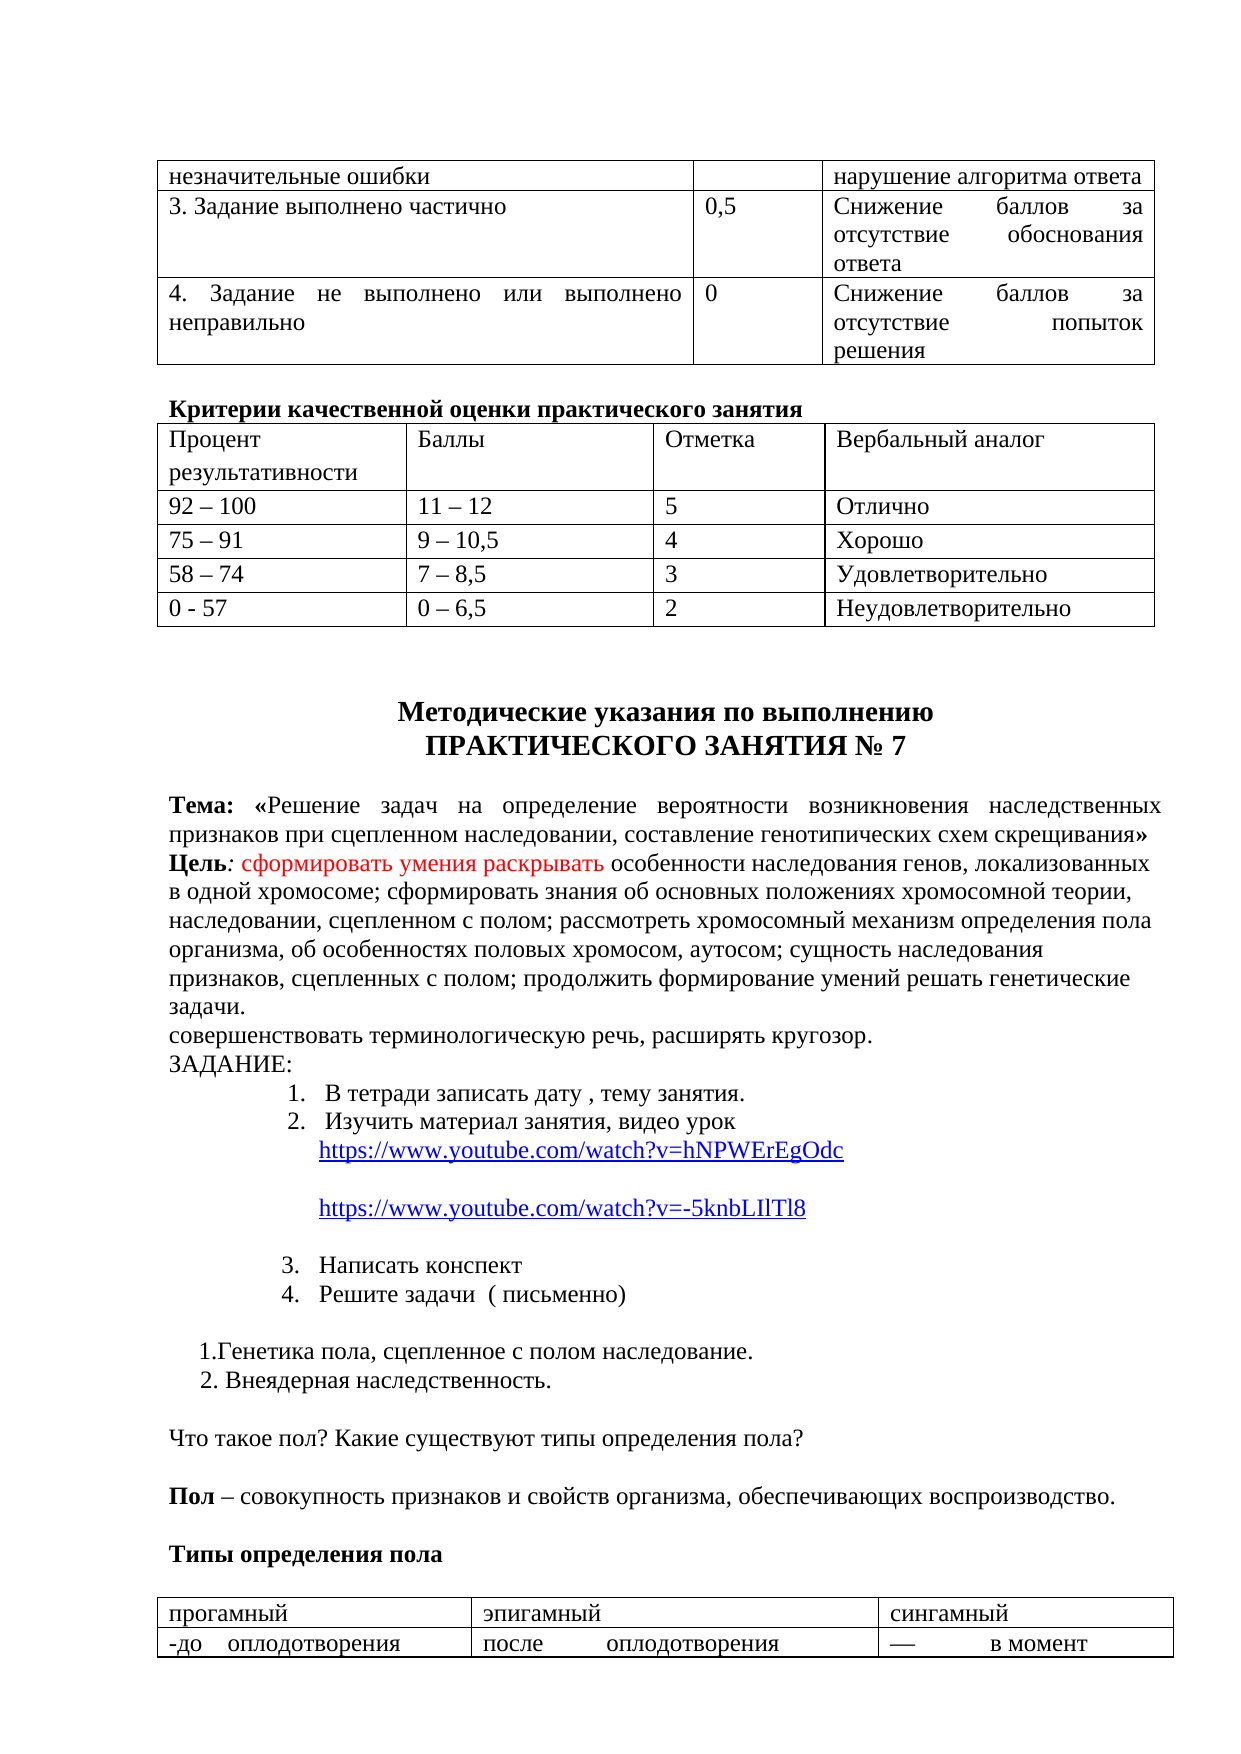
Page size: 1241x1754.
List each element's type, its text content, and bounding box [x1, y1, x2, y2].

table_cell Снижение баллов за отсутствие попыток решения [823, 278, 1154, 364]
text https://www.youtube.com/watch?v=hNPWErEgOdc [319, 1135, 1162, 1164]
list Решите задачи ( письменно) [281, 1279, 1162, 1308]
table_header Процент результативности [158, 424, 406, 490]
list Написать конспект [281, 1250, 1162, 1279]
table_cell 4 [654, 525, 824, 558]
text https://www.youtube.com/watch?v=-5knbLIlTl8 [319, 1193, 1162, 1221]
table_cell 0 [694, 278, 822, 364]
list Изучить материал занятия, видео урок [287, 1106, 1162, 1135]
text ЗАДАНИЕ: [169, 1049, 1162, 1078]
table_cell -до оплодотворения [158, 1628, 471, 1656]
text Тема: «Решение задач на определение вероятности возникновения наследственных признаков при сцепленном наследовании, составление генотипических схем скрещивания» [169, 790, 1162, 848]
table_cell Удовлетворительно [826, 559, 1154, 592]
table_header Баллы [407, 424, 653, 490]
table_cell 0 – 6,5 [407, 593, 653, 626]
text Что такое пол? Какие существуют типы определения пола? [169, 1423, 1162, 1452]
table_header Отметка [654, 424, 824, 490]
table_cell 92 – 100 [158, 491, 406, 524]
table_cell 5 [654, 491, 824, 524]
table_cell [879, 1628, 1173, 1656]
text Типы определения пола [169, 1539, 1162, 1568]
table_cell 3 [654, 559, 824, 592]
table_cell 58 – 74 [158, 559, 406, 592]
text Цель: сформировать умения раскрывать особенности наследования генов, локализованных в одной хромосоме; сформировать знания об основных положениях хромосомной теории, наследовании, сцепленном с полом; рассмотреть хромосомный механизм определения пола организма, об особенностях половых хромосом, аутосом; сущность наследования признаков, сцепленных с полом; продолжить формирование умений решать генетические задачи. [169, 848, 1162, 1020]
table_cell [472, 1628, 878, 1656]
table_cell Хорошо [826, 525, 1154, 558]
table_cell 11 – 12 [407, 491, 653, 524]
text Методические указания по выполнению [169, 694, 1162, 728]
table_cell 2 [654, 593, 824, 626]
text 2. Внеядерная наследственность. [168, 1365, 1162, 1394]
text Пол – совокупность признаков и свойств организма, обеспечивающих воспроизводство. [169, 1481, 1162, 1510]
table_header сингамный [879, 1598, 1173, 1627]
table_cell 9 – 10,5 [407, 525, 653, 558]
table_cell 75 – 91 [158, 525, 406, 558]
table_cell Отлично [826, 491, 1154, 524]
table_header эпигамный [472, 1598, 878, 1627]
table_cell Неудовлетворительно [826, 593, 1154, 626]
table_cell 3. Задание выполнено частично [158, 191, 693, 277]
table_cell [158, 161, 693, 190]
table_header прогамный [158, 1598, 471, 1627]
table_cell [823, 161, 1154, 190]
table_header Вербальный аналог [826, 424, 1154, 490]
text ПРАКТИЧЕСКОГО ЗАНЯТИЯ № 7 [169, 728, 1162, 761]
list В тетради записать дату , тему занятия. [287, 1078, 1162, 1106]
text совершенствовать терминологическую речь, расширять кругозор. [169, 1020, 1162, 1049]
text 1.Генетика пола, сцепленное с полом наследование. [169, 1336, 1162, 1365]
table_cell 0 - 57 [158, 593, 406, 626]
table_cell 4. Задание не выполнено или выполнено неправильно [158, 278, 693, 364]
table_cell 0,5 [694, 191, 822, 277]
table_cell Снижение баллов за отсутствие обоснования ответа [823, 191, 1154, 277]
table_cell 1 [694, 161, 822, 190]
text Критерии качественной оценки практического занятия [169, 394, 1162, 423]
table_cell 7 – 8,5 [407, 559, 653, 592]
